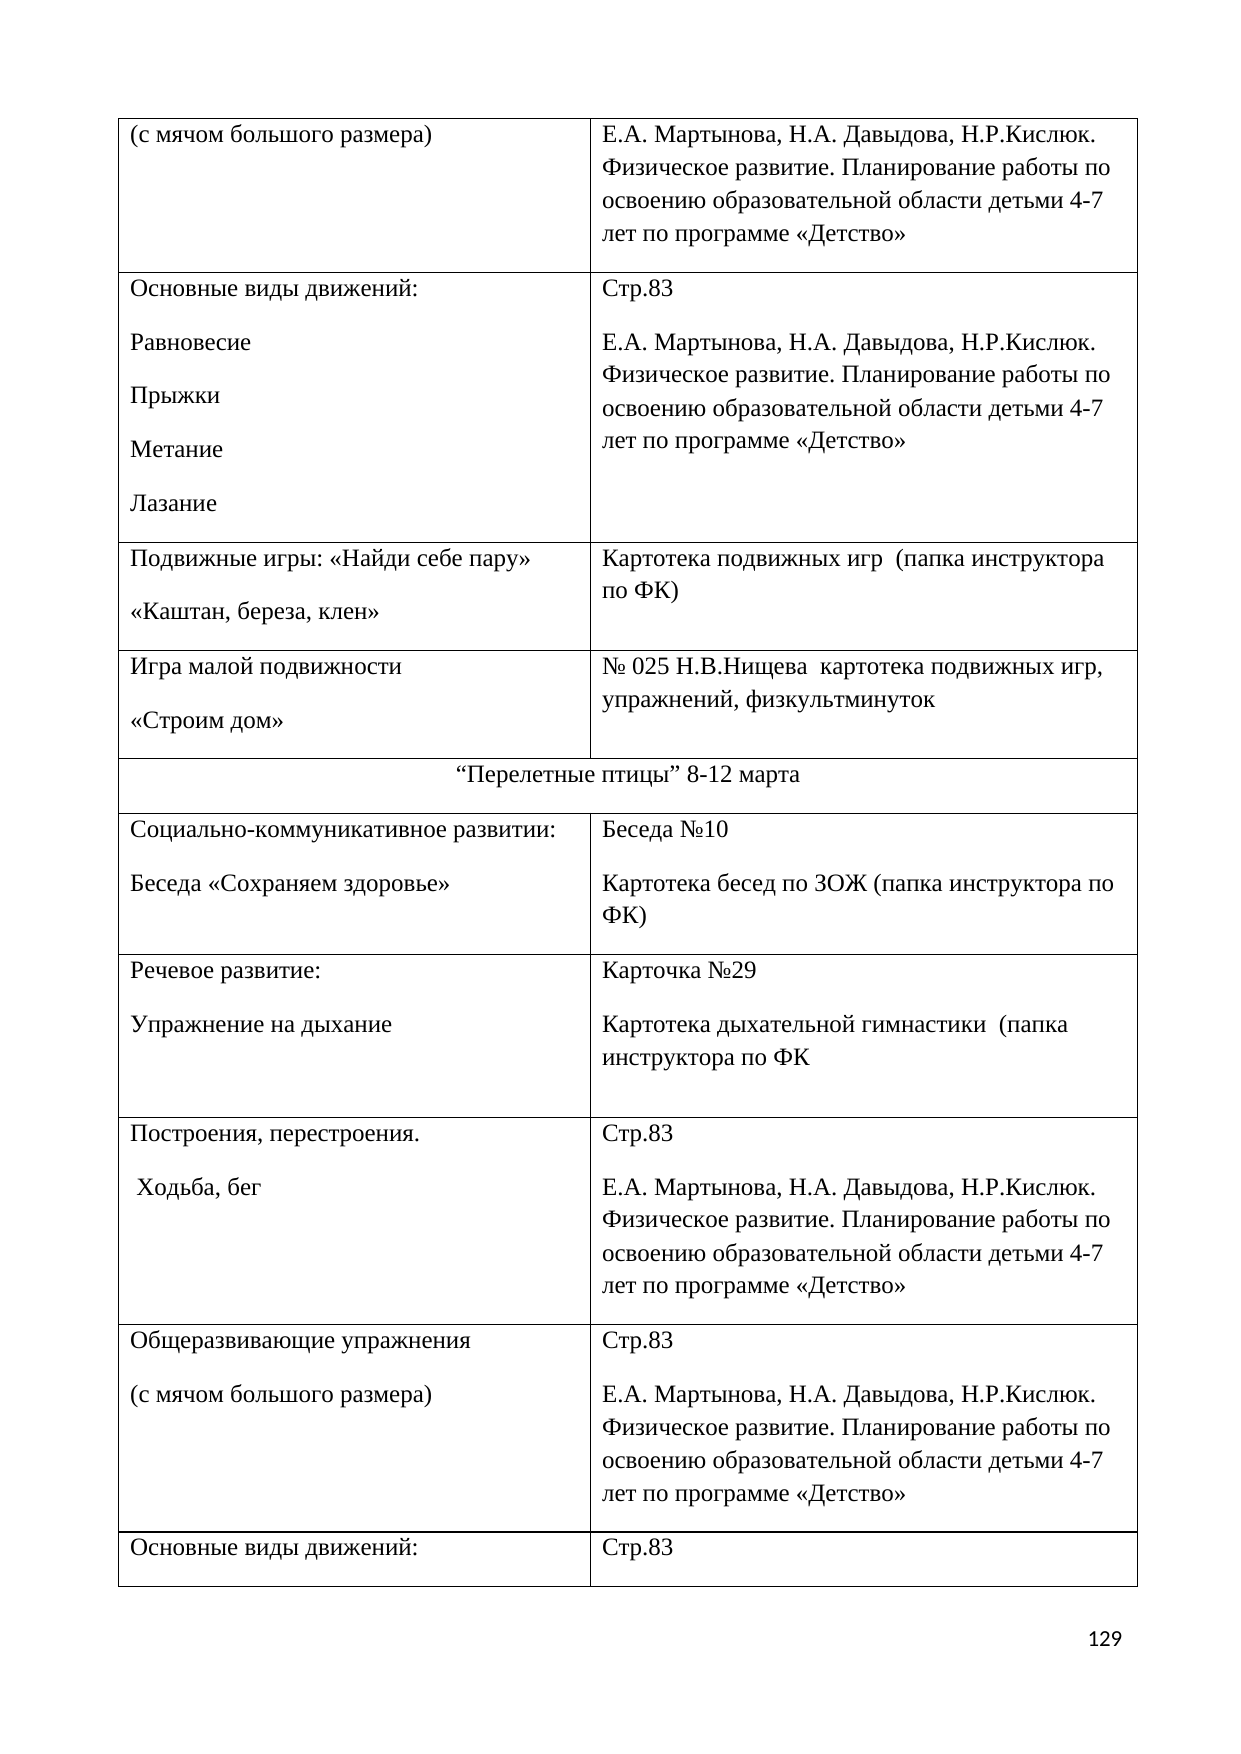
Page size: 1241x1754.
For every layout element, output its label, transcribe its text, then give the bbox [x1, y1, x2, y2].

table_cell Основные виды движений: Равновесие Прыжки Метание Лазание [119, 273, 590, 542]
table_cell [591, 1533, 1137, 1586]
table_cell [591, 119, 1137, 272]
table_cell Построения, перестроения. Ходьба, бег [119, 1118, 590, 1324]
table_cell Подвижные игры: «Найди себе пару» «Каштан, береза, клен» [119, 543, 590, 650]
table_cell Речевое развитие: Упражнение на дыхание [119, 955, 590, 1117]
table_cell Игра малой подвижности «Строим дом» [119, 651, 590, 758]
table_cell Общеразвивающие упражнения (с мячом большого размера) [119, 1325, 590, 1531]
table_cell № 025 Н.В.Нищева картотека подвижных игр, упражнений, физкультминуток [591, 651, 1137, 758]
table_cell “Перелетные птицы” 8-12 марта [119, 759, 1137, 813]
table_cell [119, 119, 590, 272]
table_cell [119, 1533, 590, 1586]
table_cell Беседа №10 Картотека бесед по ЗОЖ (папка инструктора по ФК) [591, 814, 1137, 954]
table_cell Карточка №29 Картотека дыхательной гимнастики (папка инструктора по ФК [591, 955, 1137, 1117]
table_cell Социально-коммуникативное развитии: Беседа «Сохраняем здоровье» [119, 814, 590, 954]
table_cell Картотека подвижных игр (папка инструктора по ФК) [591, 543, 1137, 650]
